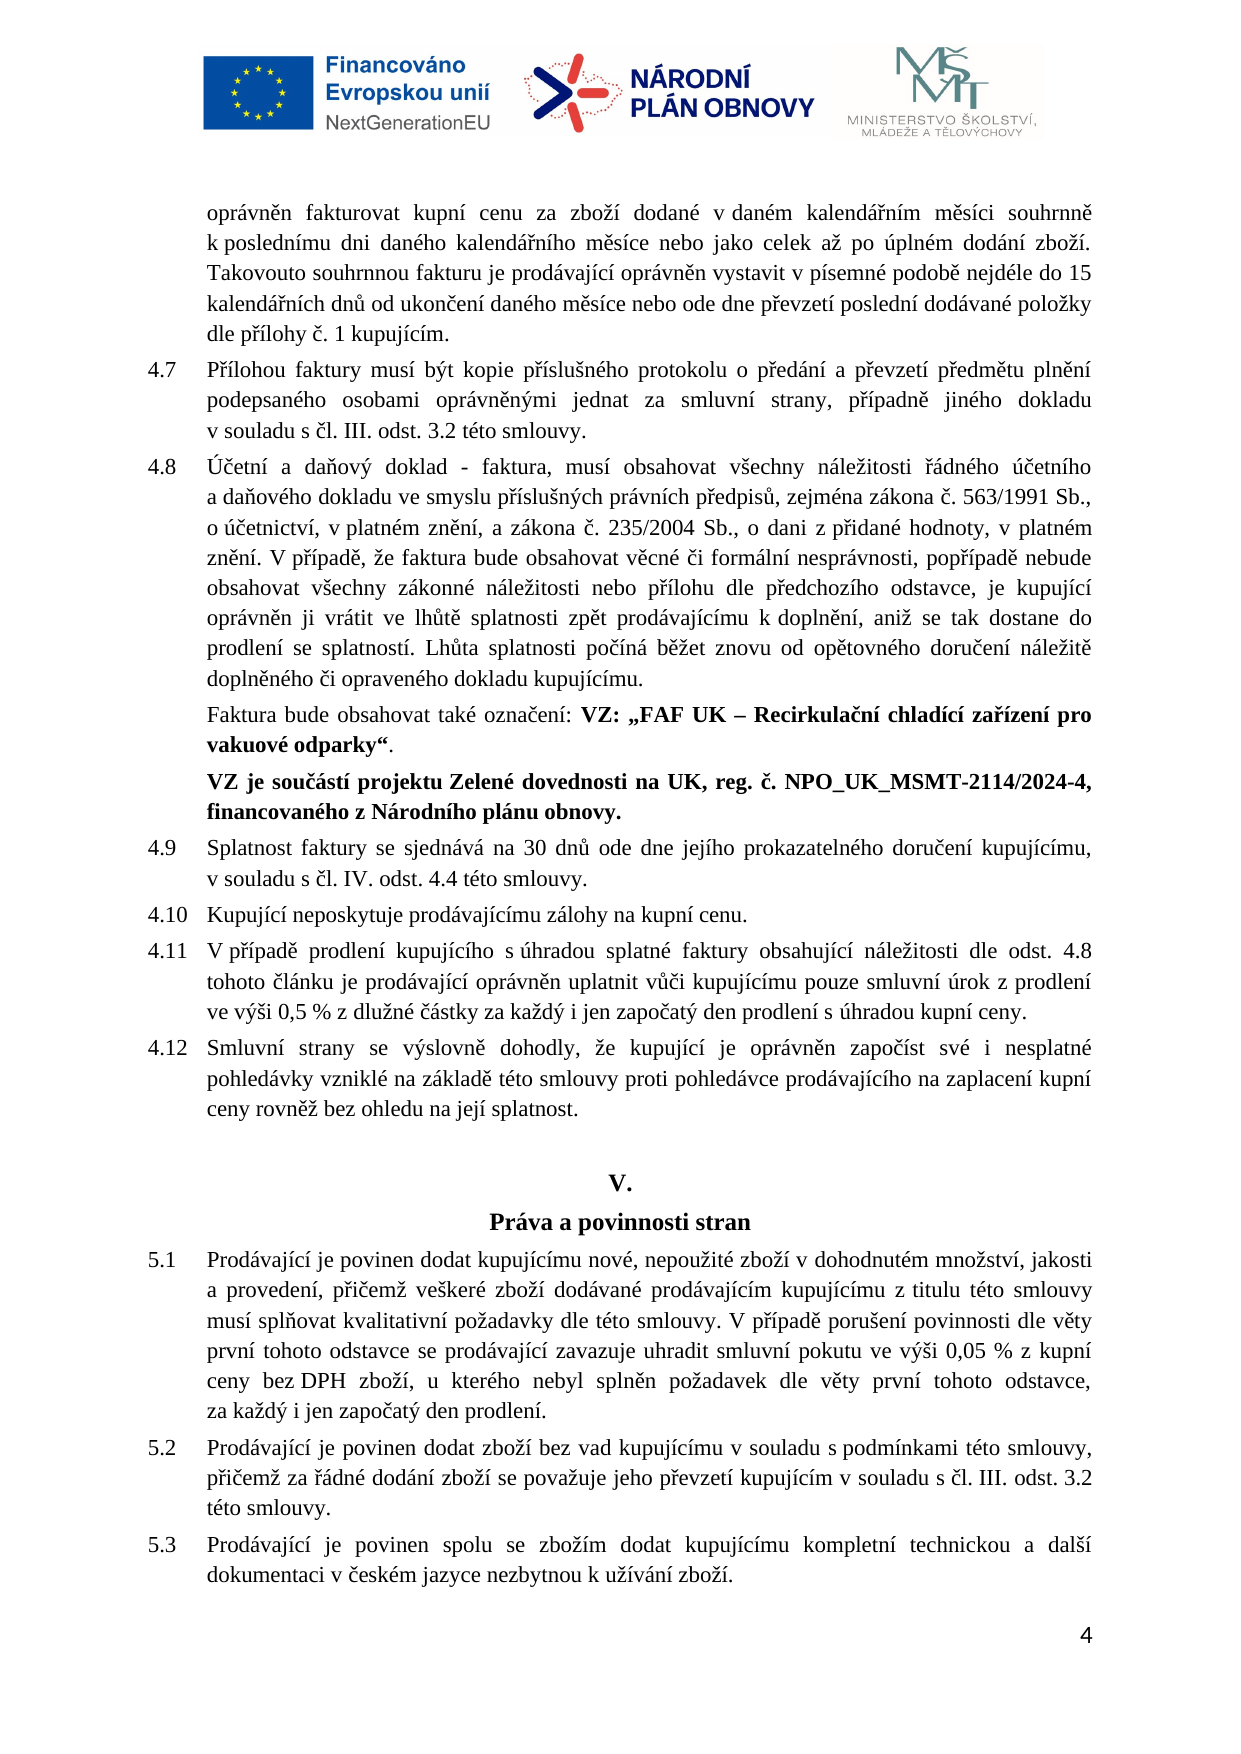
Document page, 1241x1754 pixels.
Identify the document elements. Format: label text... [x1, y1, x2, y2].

text 4.11 V případě prodlení kupujícího s úhradou splatné faktury obsahující náležitosti dle odst. 4.8 tohoto článku je prodávající oprávněn uplatnit vůči kupujícímu pouze smluvní úrok z prodlení ve výši 0,5 % z dlužné částky za každý i jen započatý den prodlení s úhradou kupní ceny. [148, 937, 1093, 1024]
title V. [148, 1168, 1093, 1196]
text 5.3 Prodávající je povinen spolu se zbožím dodat kupujícímu kompletní technickou a další dokumentaci v českém jazyce nezbytnou k užívání zboží. [148, 1531, 1093, 1587]
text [148, 199, 1093, 346]
text 4.8 Účetní a daňový doklad - faktura, musí obsahovat všechny náležitosti řádného účetního a daňového dokladu ve smyslu příslušných právních předpisů, zejména zákona č. 563/1991 Sb., o účetnictví, v platném znění, a zákona č. 235/2004 Sb., o dani z přidané hodnoty, v platném znění. V případě, že faktura bude obsahovat věcné či formální nesprávnosti, popřípadě nebude obsahovat všechny zákonné náležitosti nebo přílohu dle předchozího odstavce, je kupující oprávněn ji vrátit ve lhůtě splatnosti zpět prodávajícímu k doplnění, aniž se tak dostane do prodlení se splatností. Lhůta splatnosti počíná běžet znovu od opětovného doručení náležitě doplněného či opraveného dokladu kupujícímu. [148, 453, 1093, 691]
text VZ je součástí projektu Zelené dovednosti na UK, reg. č. NPO_UK_MSMT-2114/2024-4, financovaného z Národního plánu obnovy. [207, 768, 1093, 824]
text 4.9 Splatnost faktury se sjednává na 30 dnů ode dne jejího prokazatelného doručení kupujícímu, v souladu s čl. IV. odst. 4.4 této smlouvy. [148, 834, 1093, 891]
text 5.1 Prodávající je povinen dodat kupujícímu nové, nepoužité zboží v dohodnutém množství, jakosti a provedení, přičemž veškeré zboží dodávané prodávajícím kupujícímu z titulu této smlouvy musí splňovat kvalitativní požadavky dle této smlouvy. V případě porušení povinnosti dle věty první tohoto odstavce se prodávající zavazuje uhradit smluvní pokutu ve výši 0,05 % z kupní ceny bez DPH zboží, u kterého nebyl splněn požadavek dle věty první tohoto odstavce, za každý i jen započatý den prodlení. [148, 1246, 1093, 1424]
title Práva a povinnosti stran [148, 1207, 1093, 1236]
picture [196, 44, 1045, 139]
text 4.7 Přílohou faktury musí být kopie příslušného protokolu o předání a převzetí předmětu plnění podepsaného osobami oprávněnými jednat za smluvní strany, případně jiného dokladu v souladu s čl. III. odst. 3.2 této smlouvy. [148, 356, 1093, 443]
text Faktura bude obsahovat také označení: VZ: „FAF UK – Recirkulační chladící zařízení pro vakuové odparky“. [207, 701, 1093, 758]
text 4.10 Kupující neposkytuje prodávajícímu zálohy na kupní cenu. [148, 901, 1093, 927]
text 4.12 Smluvní strany se výslovně dohodly, že kupující je oprávněn započíst své i nesplatné pohledávky vzniklé na základě této smlouvy proti pohledávce prodávajícího na zaplacení kupní ceny rovněž bez ohledu na její splatnost. [148, 1034, 1093, 1121]
text 5.2 Prodávající je povinen dodat zboží bez vad kupujícímu v souladu s podmínkami této smlouvy, přičemž za řádné dodání zboží se považuje jeho převzetí kupujícím v souladu s čl. III. odst. 3.2 této smlouvy. [148, 1434, 1093, 1521]
